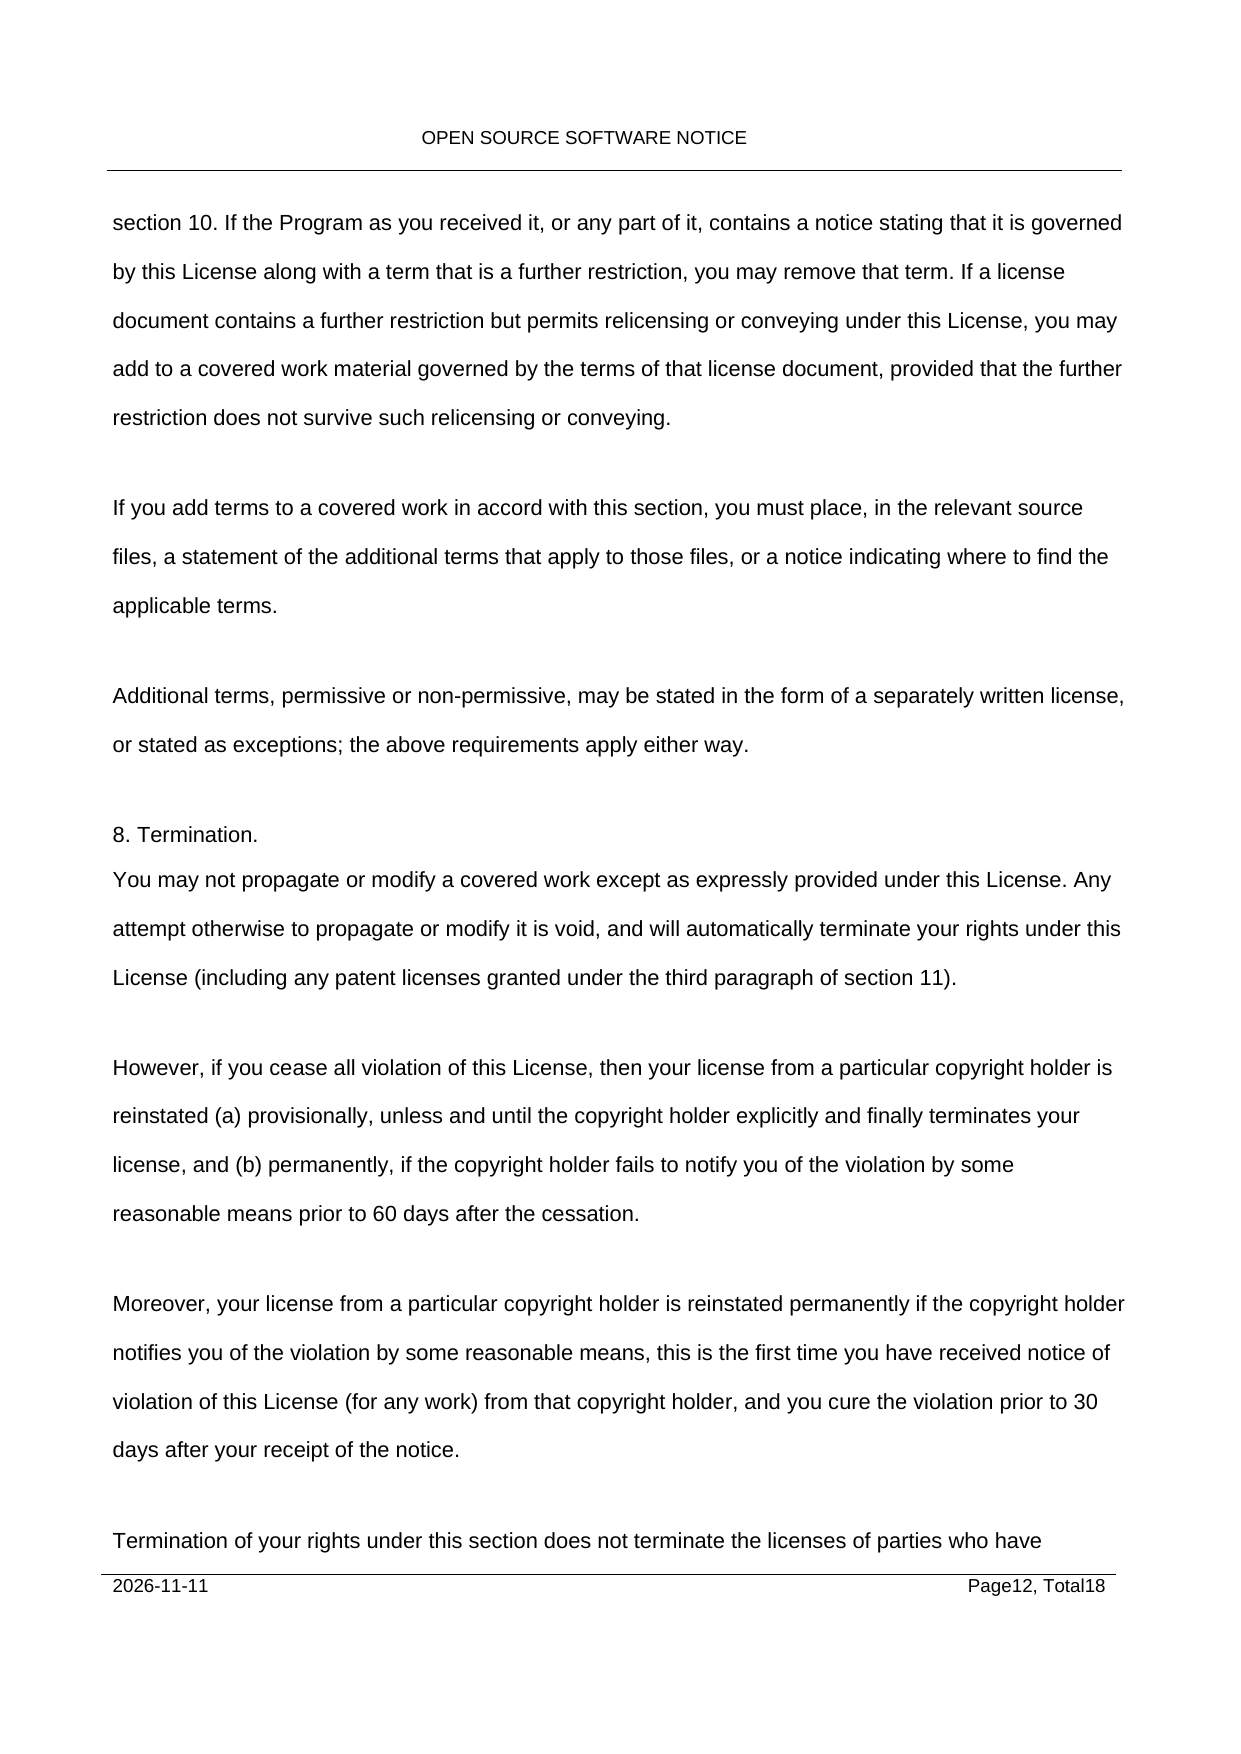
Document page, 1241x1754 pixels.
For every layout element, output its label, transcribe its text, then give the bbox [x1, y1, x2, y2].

text You may not propagate or modify a covered work except as expressly provided under this License. Any attempt otherwise to propagate or modify it is void, and will automatically terminate your rights under this License (including any patent licenses granted under the third paragraph of section 11). [112, 863, 1128, 993]
text However, if you cease all violation of this License, then your license from a particular copyright holder is reinstated (a) provisionally, unless and until the copyright holder explicitly and finally terminates your license, and (b) permanently, if the copyright holder fails to notify you of the violation by some reasonable means prior to 60 days after the cessation. [112, 1051, 1128, 1230]
text 8. Termination. [112, 818, 1128, 851]
text If you add terms to a covered work in accord with this section, you must place, in the relevant source files, a statement of the additional terms that apply to those files, or a notice indicating where to find the applicable terms. [112, 492, 1128, 622]
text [112, 1524, 1128, 1556]
text Additional terms, permissive or non-permissive, may be stated in the form of a separately written license, or stated as exceptions; the above requirements apply either way. [112, 679, 1128, 761]
text Moreover, your license from a particular copyright holder is reinstated permanently if the copyright holder notifies you of the violation by some reasonable means, this is the first time you have received notice of violation of this License (for any work) from that copyright holder, and you cure the violation prior to 30 days after your receipt of the notice. [112, 1287, 1128, 1466]
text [112, 206, 1128, 434]
